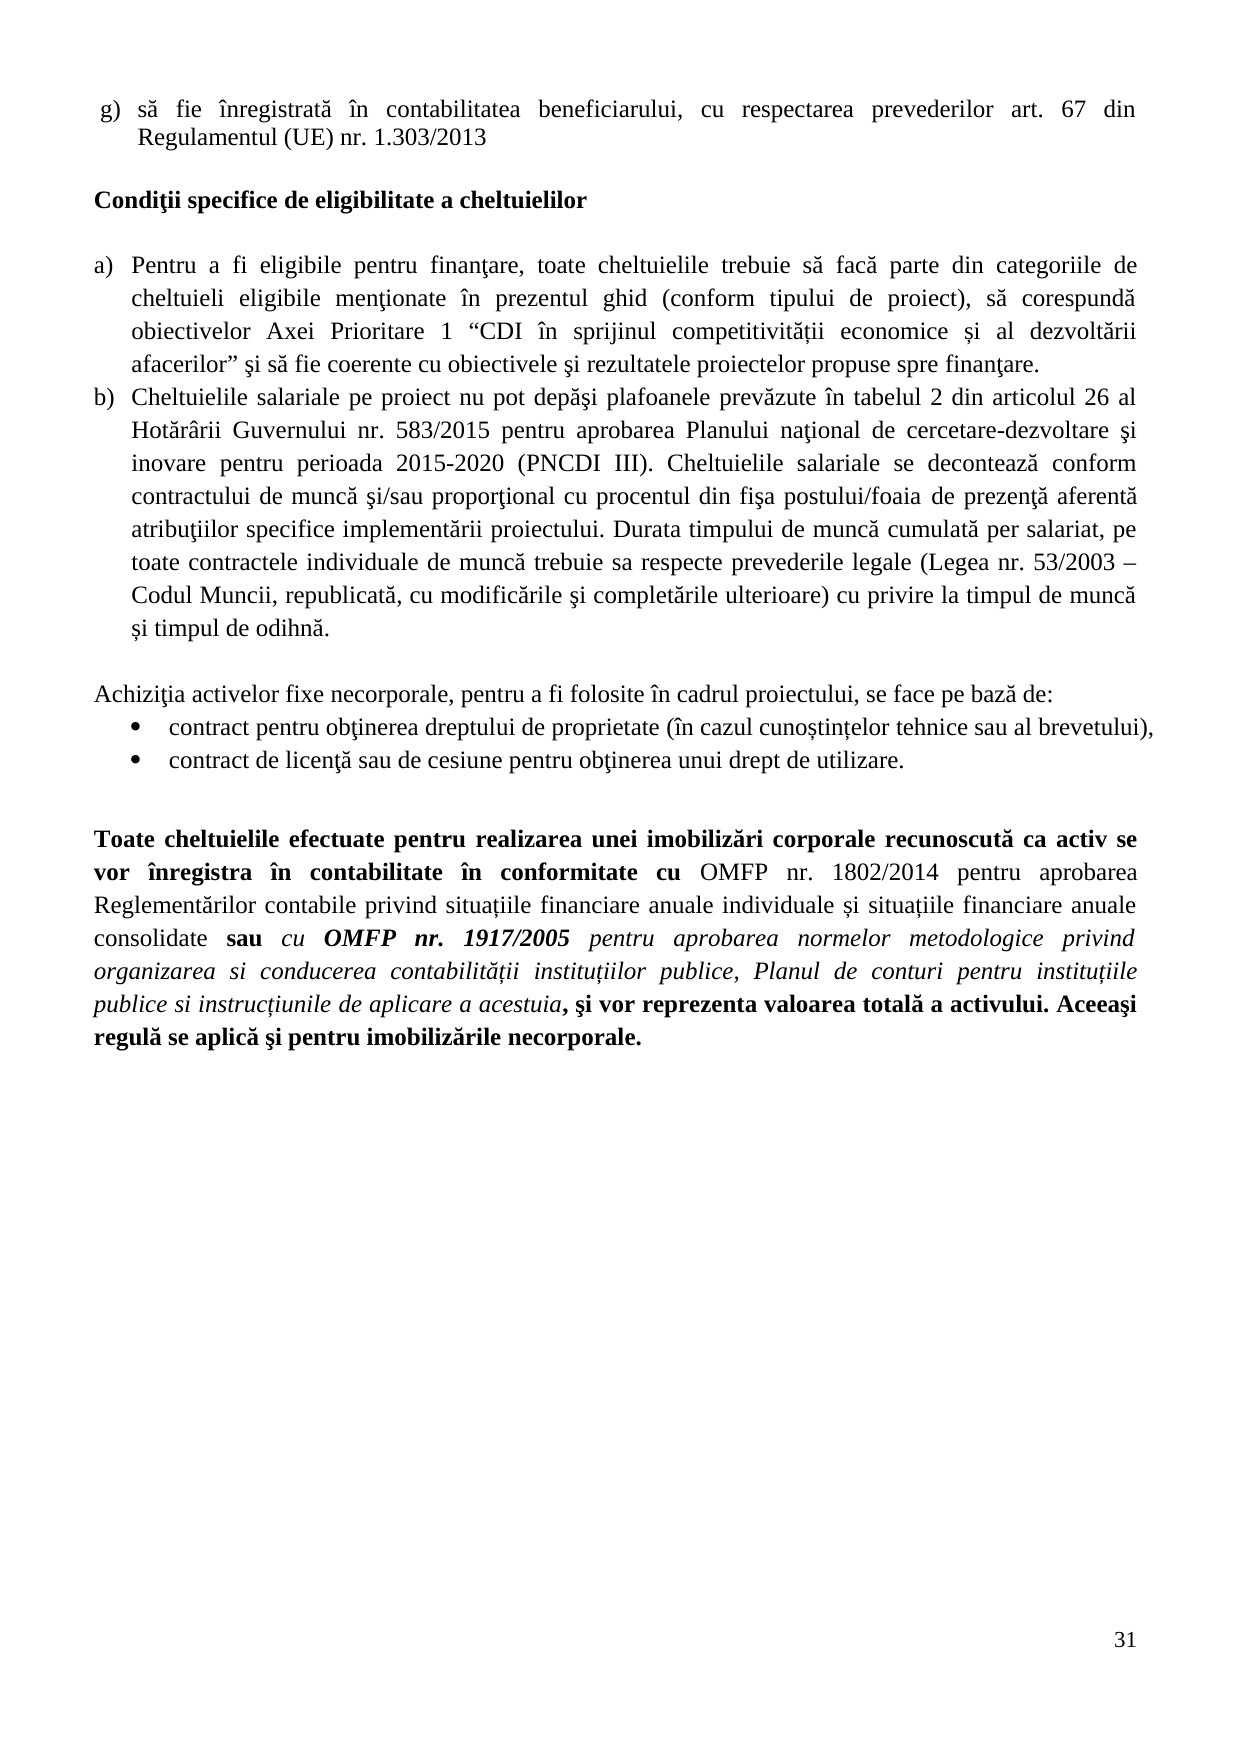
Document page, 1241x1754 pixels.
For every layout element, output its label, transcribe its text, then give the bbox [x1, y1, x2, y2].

list să fie înregistrată în contabilitatea beneficiarului, cu respectarea prevederilor art. 67 din Regulamentul (UE) nr. 1.303/2013 [100, 94, 1137, 151]
text Achiziţia activelor fixe necorporale, pentru a fi folosite în cadrul proiectului, se face pe bază de: [94, 679, 1226, 708]
list Cheltuielile salariale pe proiect nu pot depăşi plafoanele prevăzute în tabelul 2 din articolul 26 al Hotărârii Guvernului nr. 583/2015 pentru aprobarea Planului naţional de cercetare-dezvoltare şi inovare pentru perioada 2015-2020 (PNCDI III). Cheltuielile salariale se decontează conform contractului de muncă şi/sau proporţional cu procentul din fişa postului/foaia de prezenţă aferentă atribuţiilor specifice implementării proiectului. Durata timpului de muncă cumulată per salariat, pe toate contractele individuale de muncă trebuie sa respecte prevederile legale (Legea nr. 53/2003 – Codul Muncii, republicată, cu modificările şi completările ulterioare) cu privire la timpul de muncă și timpul de odihnă. [94, 382, 1137, 642]
list Pentru a fi eligibile pentru finanţare, toate cheltuielile trebuie să facă parte din categoriile de cheltuieli eligibile menţionate în prezentul ghid (conform tipului de proiect), să corespundă obiectivelor Axei Prioritare 1 “CDI în sprijinul competitivității economice și al dezvoltării afacerilor” şi să fie coerente cu obiectivele şi rezultatele proiectelor propuse spre finanţare. [94, 250, 1137, 378]
list contract pentru obţinerea dreptului de proprietate (în cazul cunoștințelor tehnice sau al brevetului), [131, 712, 1226, 741]
text Toate cheltuielile efectuate pentru realizarea unei imobilizări corporale recunoscută ca activ se vor înregistra în contabilitate în conformitate cu OMFP nr. 1802/2014 pentru aprobarea Reglementărilor contabile privind situațiile financiare anuale individuale și situațiile financiare anuale consolidate sau cu OMFP nr. 1917/2005 pentru aprobarea normelor metodologice privind organizarea si conducerea contabilității instituțiilor publice, Planul de conturi pentru instituțiile publice si instrucțiunile de aplicare a acestuia, şi vor reprezenta valoarea totală a activului. Aceeaşi regulă se aplică şi pentru imobilizările necorporale. [94, 824, 1138, 1051]
list contract de licenţă sau de cesiune pentru obţinerea unui drept de utilizare. [131, 745, 1226, 774]
subtitle Condiţii specifice de eligibilitate a cheltuielilor [94, 185, 1226, 214]
